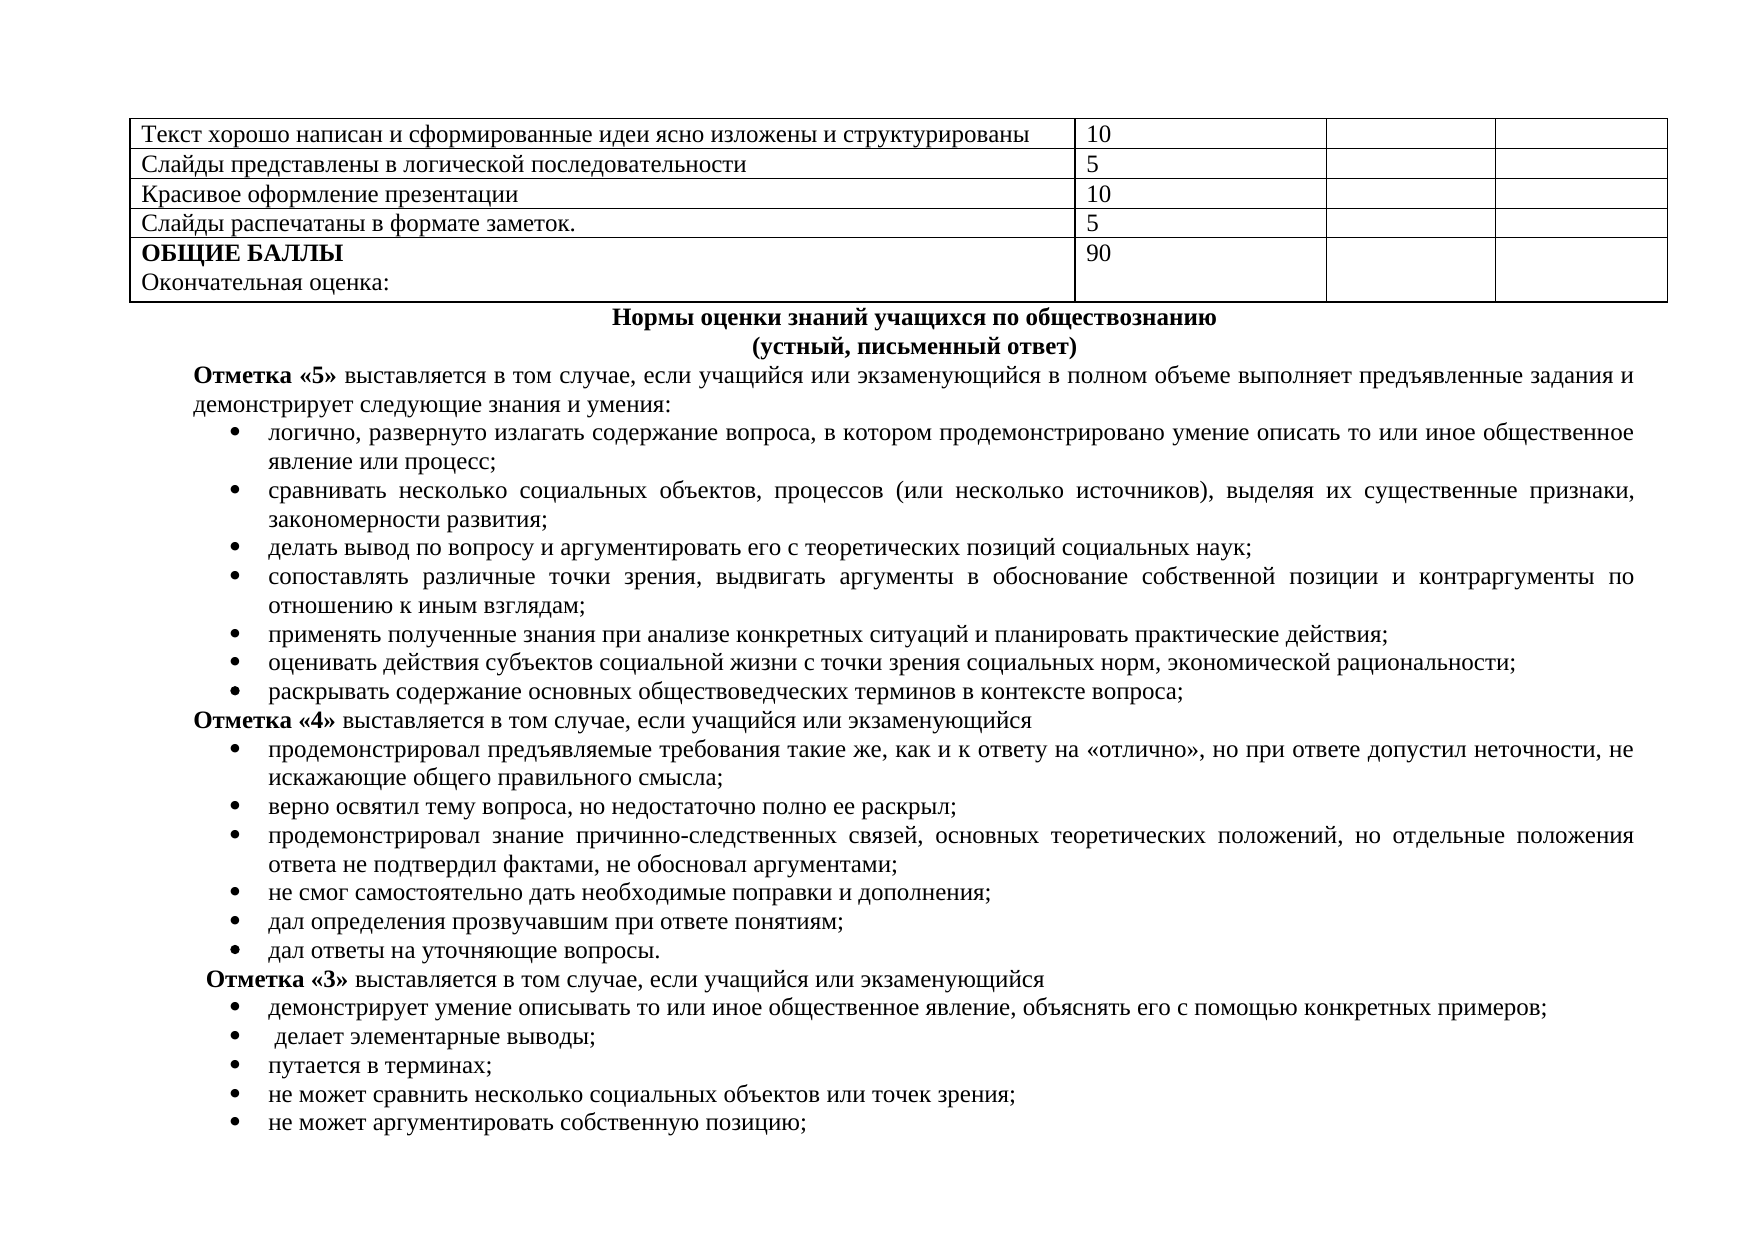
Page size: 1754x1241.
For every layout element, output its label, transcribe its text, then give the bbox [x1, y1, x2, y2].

table_cell Красивое оформление презентации [131, 179, 1074, 207]
list раскрывать содержание основных обществоведческих терминов в контексте вопроса; [231, 676, 1636, 705]
list дал ответы на уточняющие вопросы. [231, 935, 1636, 964]
table_cell [1496, 179, 1667, 207]
table_cell [1327, 209, 1495, 237]
list продемонстрировал предъявляемые требования такие же, как и к ответу на «отлично», но при ответе допустил неточности, не искажающие общего правильного смысла; [231, 734, 1636, 791]
text (устный, письменный ответ) [193, 331, 1636, 360]
table_cell Текст хорошо написан и сформированные идеи ясно изложены и структурированы [131, 119, 1074, 148]
list не может аргументировать собственную позицию; [231, 1107, 1636, 1136]
table_cell 5 [1076, 149, 1326, 178]
list сопоставлять различные точки зрения, выдвигать аргументы в обоснование собственной позиции и контраргументы по отношению к иным взглядам; [231, 561, 1636, 619]
table_cell 10 [1076, 119, 1326, 148]
table_cell [1496, 119, 1667, 148]
table_cell [1496, 149, 1667, 178]
list применять полученные знания при анализе конкретных ситуаций и планировать практические действия; [231, 619, 1636, 647]
table_cell 10 [1076, 179, 1326, 207]
list верно освятил тему вопроса, но недостаточно полно ее раскрыл; [231, 791, 1636, 820]
list не может сравнить несколько социальных объектов или точек зрения; [231, 1079, 1636, 1107]
table_cell Слайды распечатаны в формате заметок. [131, 209, 1074, 237]
table_cell [1496, 238, 1667, 301]
list делать вывод по вопросу и аргументировать его с теоретических позиций социальных наук; [231, 532, 1636, 561]
table_cell [1327, 149, 1495, 178]
list не смог самостоятельно дать необходимые поправки и дополнения; [231, 877, 1636, 906]
text Отметка «3» выставляется в том случае, если учащийся или экзаменующийся [193, 964, 1636, 992]
table_cell [1327, 119, 1495, 148]
list продемонстрировал знание причинно-следственных связей, основных теоретических положений, но отдельные положения ответа не подтвердил фактами, не обосновал аргументами; [231, 820, 1636, 877]
text Нормы оценки знаний учащихся по обществознанию [193, 303, 1636, 331]
table_cell [1496, 209, 1667, 237]
table_cell Слайды представлены в логической последовательности [131, 149, 1074, 178]
text Отметка «5» выставляется в том случае, если учащийся или экзаменующийся в полном объеме выполняет предъявленные задания и демонстрирует следующие знания и умения: [193, 360, 1636, 417]
table_cell 90 [1076, 238, 1326, 301]
list демонстрирует умение описывать то или иное общественное явление, объяснять его с помощью конкретных примеров; [231, 992, 1636, 1021]
text Отметка «4» выставляется в том случае, если учащийся или экзаменующийся [193, 705, 1636, 734]
list оценивать действия субъектов социальной жизни с точки зрения социальных норм, экономической рациональности; [231, 647, 1636, 676]
list логично, развернуто излагать содержание вопроса, в котором продемонстрировано умение описать то или иное общественное явление или процесс; [231, 417, 1636, 475]
table_cell [1327, 238, 1495, 301]
table_cell ОБЩИЕ БАЛЛЫ Окончательная оценка: [131, 238, 1074, 301]
list делает элементарные выводы; [231, 1021, 1636, 1050]
table_cell 5 [1076, 209, 1326, 237]
list сравнивать несколько социальных объектов, процессов (или несколько источников), выделяя их существенные признаки, закономерности развития; [231, 475, 1636, 532]
table_cell [1327, 179, 1495, 207]
list дал определения прозвучавшим при ответе понятиям; [231, 906, 1636, 935]
list путается в терминах; [231, 1050, 1636, 1079]
